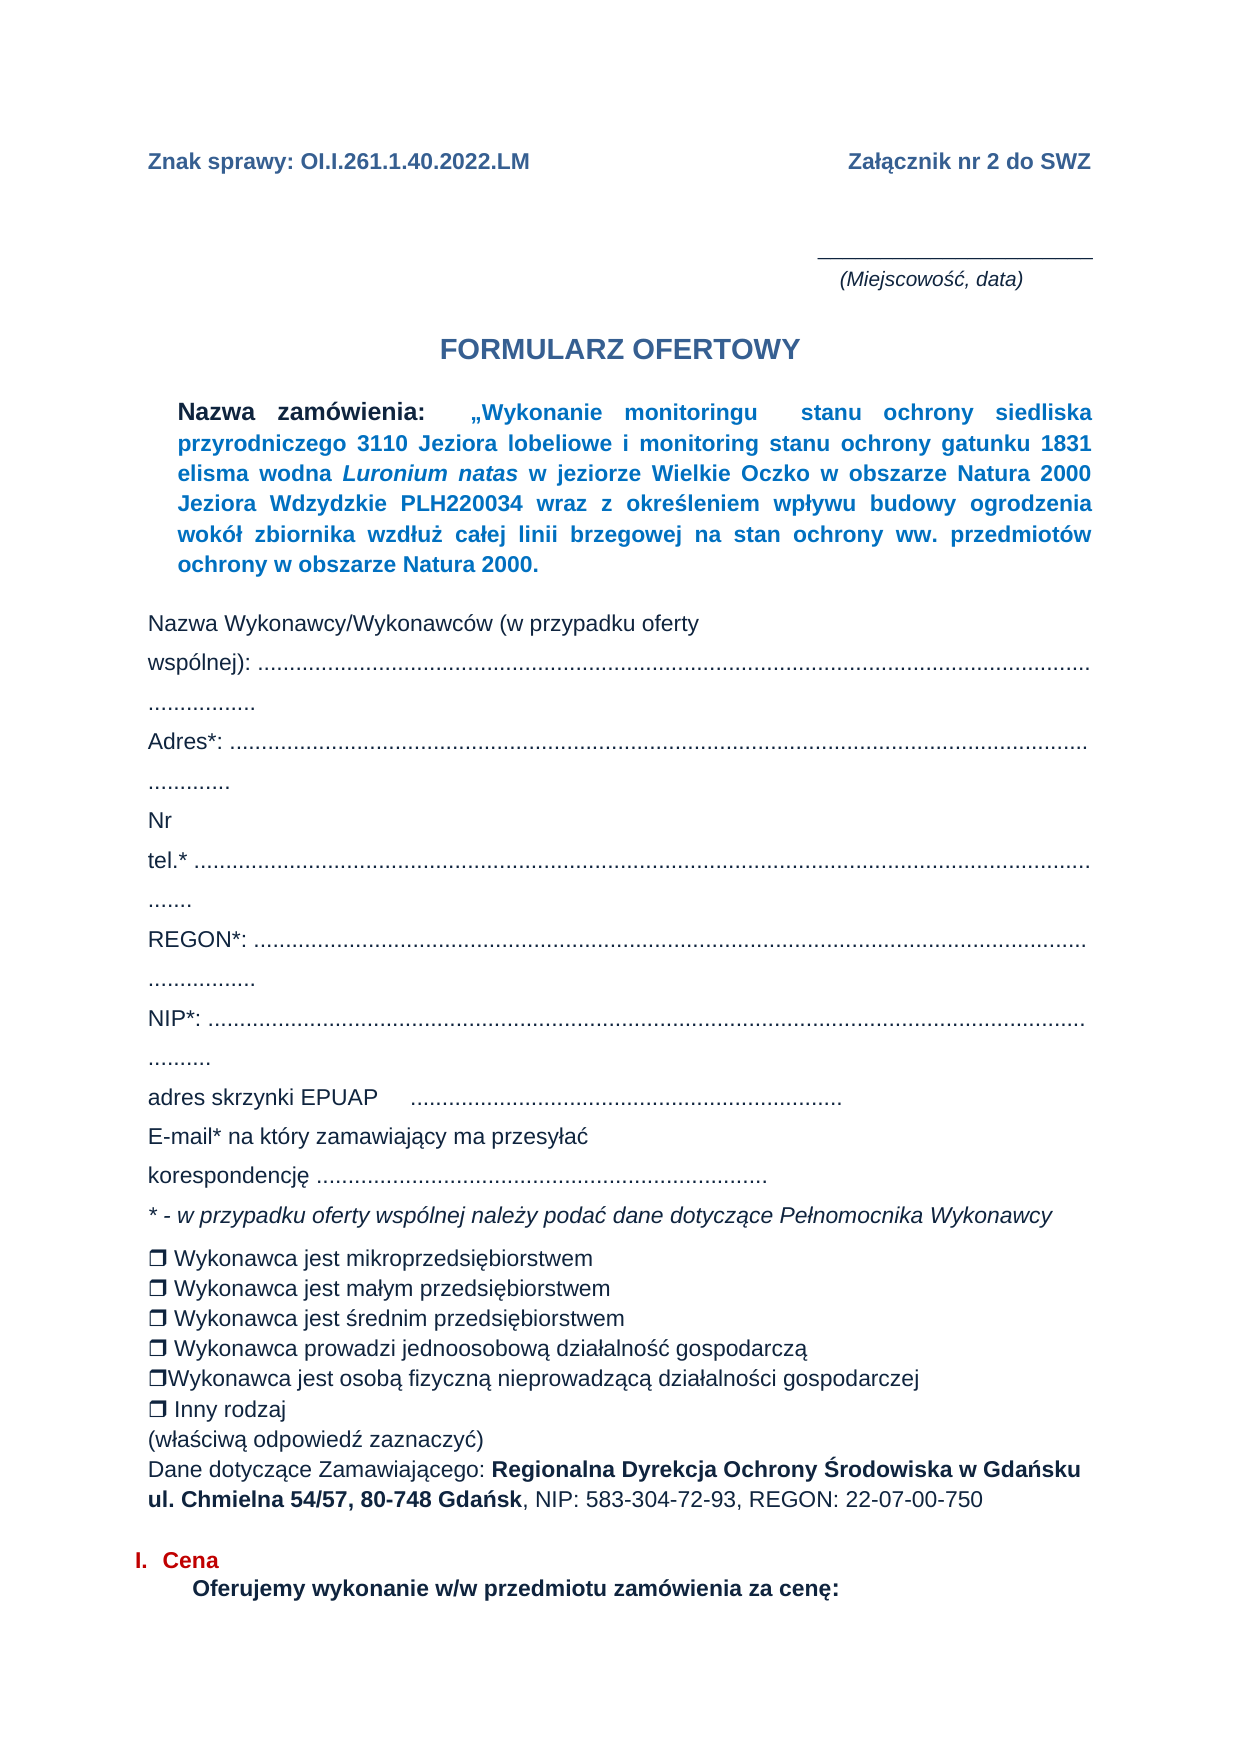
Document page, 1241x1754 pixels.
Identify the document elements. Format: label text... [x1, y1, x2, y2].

text NIP*: .................................................................................................................................................... [148, 1004, 1093, 1070]
text FORMULARZ OFERTOWY [148, 332, 1093, 366]
list Cena [148, 1547, 1093, 1573]
text Wykonawca prowadzi jednoosobową działalność gospodarczą [148, 1335, 1093, 1362]
text Dane dotyczące Zamawiającego: Regionalna Dyrekcja Ochrony Środowiska w Gdańsku [148, 1456, 1093, 1482]
text Wykonawca jest osobą fizyczną nieprowadzącą działalności gospodarczej [148, 1365, 1093, 1392]
text (Miejscowość, data) [148, 266, 1093, 290]
text Nazwa Wykonawcy/Wykonawców (w przypadku oferty wspólnej): .................................................................................................................................................... [148, 610, 1093, 715]
list Nazwa zamówienia: „Wykonanie monitoringu stanu ochrony siedliska przyrodniczego 3110 Jeziora lobeliowe i monitoring stanu ochrony gatunku 1831 elisma wodna Luronium natas w jeziorze Wielkie Oczko w obszarze Natura 2000 Jeziora Wdzydzkie PLH220034 wraz z określeniem wpływu budowy ogrodzenia wokół zbiornika wzdłuż całej linii brzegowej na stan ochrony ww. przedmiotów ochrony w obszarze Natura 2000. [177, 397, 1093, 577]
text Oferujemy wykonanie w/w przedmiotu zamówienia za cenę: [192, 1573, 1093, 1602]
text ul. Chmielna 54/57, 80-748 Gdańsk, NIP: 583-304-72-93, REGON: 22-07-00-750 [148, 1486, 1093, 1513]
text Nr tel.* .................................................................................................................................................... [148, 807, 1093, 912]
text REGON*: .................................................................................................................................................... [148, 926, 1093, 991]
text E-mail* na który zamawiający ma przesyłać korespondencję ....................................................................... [148, 1123, 1093, 1189]
text Wykonawca jest mikroprzedsiębiorstwem [148, 1244, 1093, 1271]
text Wykonawca jest średnim przedsiębiorstwem [148, 1305, 1093, 1331]
text adres skrzynki EPUAP .................................................................... [148, 1083, 1093, 1110]
text ______________________ [148, 233, 1093, 262]
text Adres*: .................................................................................................................................................... [148, 728, 1093, 794]
text (właściwą odpowiedź zaznaczyć) [148, 1426, 1093, 1452]
text Wykonawca jest małym przedsiębiorstwem [148, 1275, 1093, 1301]
text Inny rodzaj [148, 1396, 1093, 1422]
text Znak sprawy: OI.I.261.1.40.2022.LM Załącznik nr 2 do SWZ [148, 148, 1093, 174]
text * - w przypadku oferty wspólnej należy podać dane dotyczące Pełnomocnika Wykonawcy [148, 1202, 1093, 1228]
